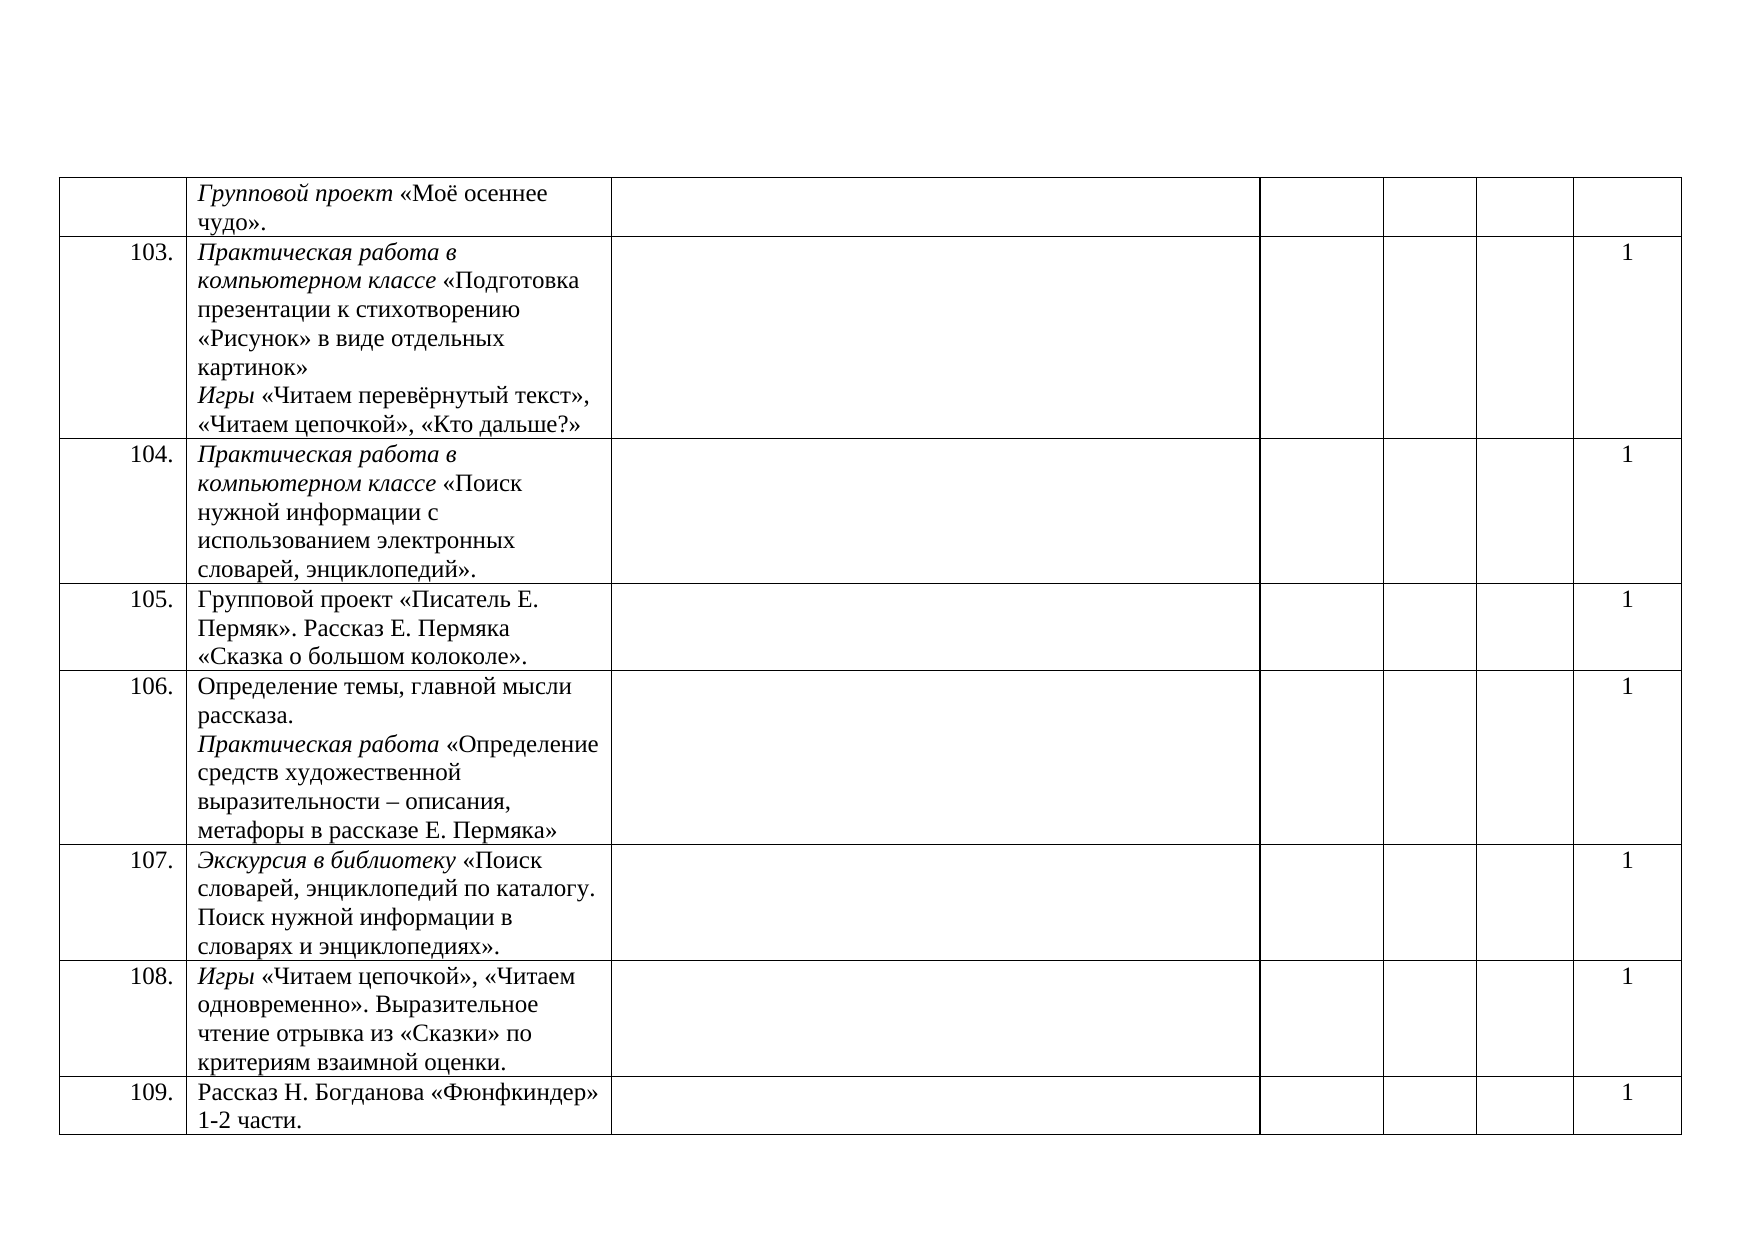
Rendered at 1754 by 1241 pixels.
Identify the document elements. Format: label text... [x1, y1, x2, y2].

table_cell Рассказ Н. Богданова «Фюнфкиндер» 1-2 части. [187, 1077, 611, 1134]
table_cell [612, 845, 1259, 960]
table_cell Экскурсия в библиотеку «Поиск словарей, энциклопедий по каталогу. Поиск нужной информации в словарях и энциклопедиях». [187, 845, 611, 960]
table_cell [1384, 439, 1476, 583]
table_cell [612, 671, 1259, 844]
table_cell [1384, 671, 1476, 844]
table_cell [187, 178, 611, 236]
table_cell [612, 584, 1259, 670]
table_cell [1261, 961, 1383, 1076]
table_cell [612, 178, 1259, 236]
table_cell [1384, 584, 1476, 670]
table_cell [1384, 178, 1476, 236]
table_cell [60, 1077, 186, 1134]
table_cell [60, 439, 186, 583]
table_cell 1 [1574, 178, 1681, 236]
table_cell [1384, 1077, 1476, 1134]
table_cell [612, 1077, 1259, 1134]
table_cell Групповой проект «Писатель Е. Пермяк». Рассказ Е. Пермяка «Сказка о большом колоколе». [187, 584, 611, 670]
table_cell [60, 584, 186, 670]
table_cell Игры «Читаем цепочкой», «Читаем одновременно». Выразительное чтение отрывка из «Сказки» по критериям взаимной оценки. [187, 961, 611, 1076]
table_cell [1477, 178, 1573, 236]
table_cell 1 [1574, 961, 1681, 1076]
table_cell [1261, 178, 1383, 236]
table_cell 1 [1574, 584, 1681, 670]
table_cell [612, 961, 1259, 1076]
table_cell [1261, 1077, 1383, 1134]
table_cell Практическая работа в компьютерном классе «Подготовка презентации к стихотворению «Рисунок» в виде отдельных картинок» Игры «Читаем перевёрнутый текст», «Читаем цепочкой», «Кто дальше?» [187, 237, 611, 438]
table_cell [1477, 237, 1573, 438]
table_cell [1261, 671, 1383, 844]
table_cell [1261, 237, 1383, 438]
table_cell [60, 961, 186, 1076]
table_cell [60, 178, 186, 236]
table_cell [1384, 237, 1476, 438]
table_cell Практическая работа в компьютерном классе «Поиск нужной информации с использованием электронных словарей, энциклопедий». [187, 439, 611, 583]
table_cell [1477, 671, 1573, 844]
table_cell [60, 845, 186, 960]
table_cell [1261, 439, 1383, 583]
table_cell Определение темы, главной мысли рассказа. Практическая работа «Определение средств художественной выразительности – описания, метафоры в рассказе Е. Пермяка» [187, 671, 611, 844]
table_cell [1384, 845, 1476, 960]
table_cell 1 [1574, 671, 1681, 844]
table_cell [1477, 961, 1573, 1076]
table_cell [60, 671, 186, 844]
table_cell 1 [1574, 1077, 1681, 1134]
table_cell [612, 439, 1259, 583]
table_cell [1477, 439, 1573, 583]
table_cell [1384, 961, 1476, 1076]
table_cell [1261, 584, 1383, 670]
table_cell [1477, 584, 1573, 670]
table_cell [60, 237, 186, 438]
table_cell [1261, 845, 1383, 960]
table_cell 1 [1574, 237, 1681, 438]
table_cell [1477, 1077, 1573, 1134]
table_cell [1477, 845, 1573, 960]
table_cell 1 [1574, 439, 1681, 583]
table_cell [612, 237, 1259, 438]
table_cell 1 [1574, 845, 1681, 960]
